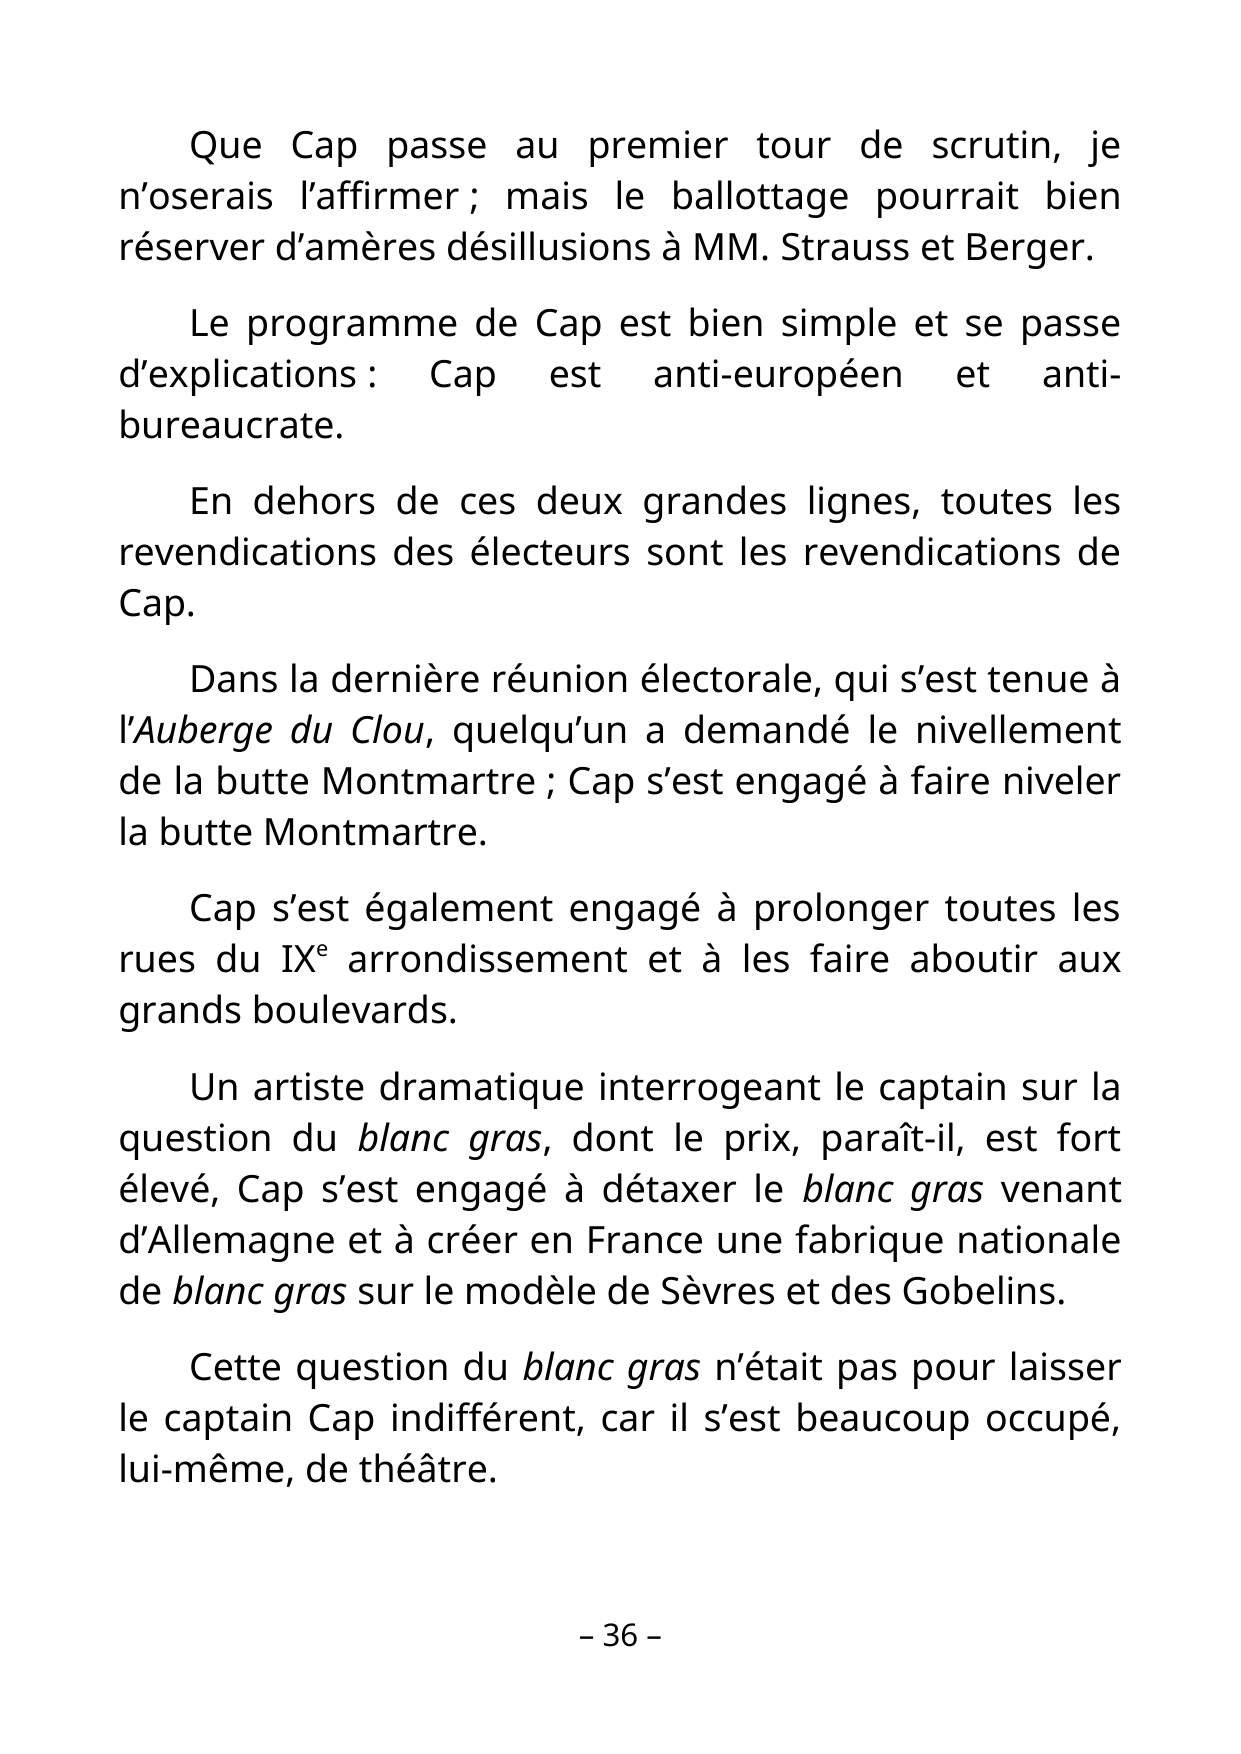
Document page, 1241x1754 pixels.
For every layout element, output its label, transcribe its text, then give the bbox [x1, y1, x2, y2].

text Cap s’est également engagé à prolonger toutes les rues du IXe arrondissement et à les faire aboutir aux grands boulevards. [118, 882, 1122, 1035]
text Dans la dernière réunion électorale, qui s’est tenue à l’Auberge du Clou, quelqu’un a demandé le nivellement de la butte Montmartre ; Cap s’est engagé à faire niveler la butte Montmartre. [118, 652, 1122, 857]
text Cette question du blanc gras n’était pas pour laisser le captain Cap indifférent, car il s’est beaucoup occupé, lui-même, de théâtre. [118, 1340, 1122, 1493]
text Un artiste dramatique interrogeant le captain sur la question du blanc gras, dont le prix, paraît-il, est fort élevé, Cap s’est engagé à détaxer le blanc gras venant d’Allemagne et à créer en France une fabrique nationale de blanc gras sur le modèle de Sèvres et des Gobelins. [118, 1060, 1122, 1315]
text Que Cap passe au premier tour de scrutin, je n’oserais l’affirmer ; mais le ballottage pourrait bien réserver d’amères désillusions à MM. Strauss et Berger. [118, 118, 1122, 271]
text En dehors de ces deux grandes lignes, toutes les revendications des électeurs sont les revendications de Cap. [118, 474, 1122, 627]
text Le programme de Cap est bien simple et se passe d’explications : Cap est anti-européen et anti-bureaucrate. [118, 296, 1122, 449]
